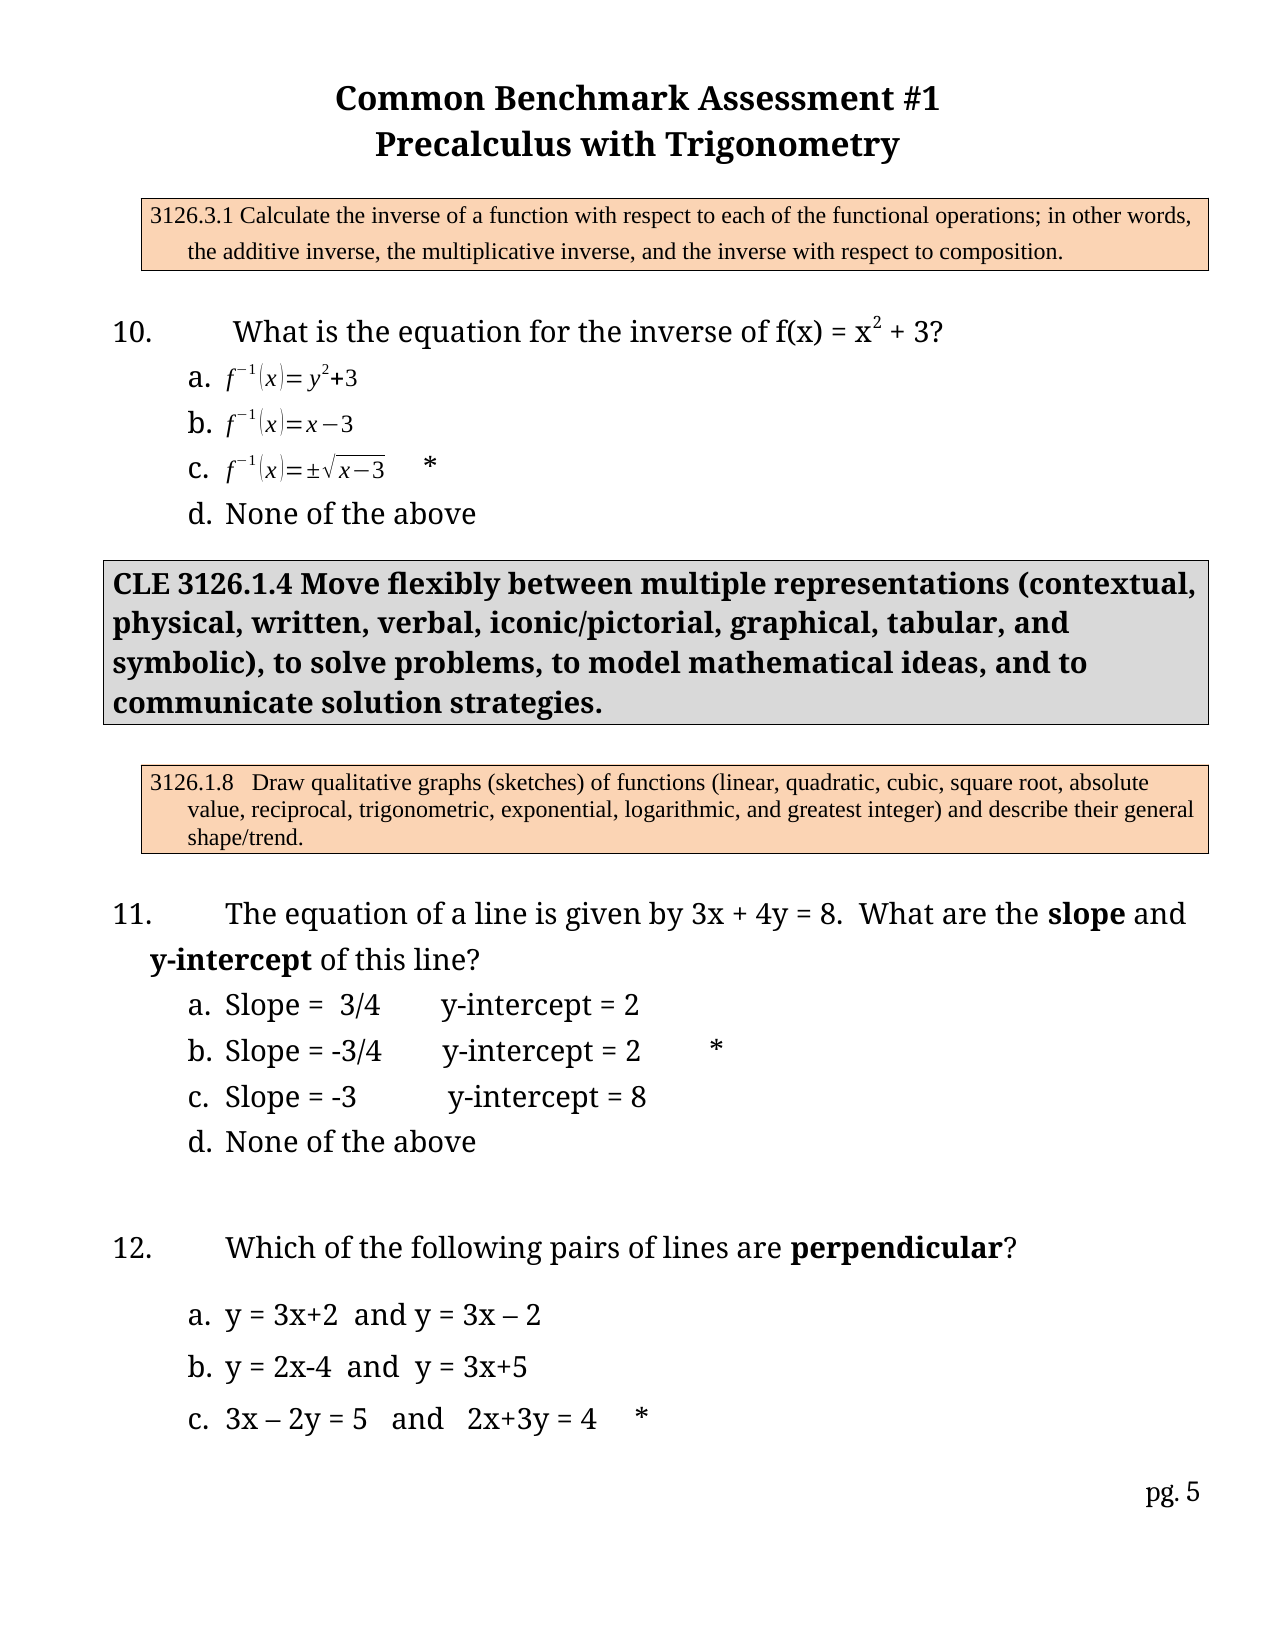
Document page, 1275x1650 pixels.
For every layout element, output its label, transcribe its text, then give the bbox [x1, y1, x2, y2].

list Slope = 3/4 y-intercept = 2 [187, 984, 1200, 1024]
list What is the equation for the inverse of f(x) = x2 + 3? [112, 311, 1200, 351]
text 3126.3.1 Calculate the inverse of a function with respect to each of the functional operations; in other words, the additive inverse, the multiplicative inverse, and the inverse with respect to composition. [142, 199, 1208, 270]
text CLE 3126.1.4 Move flexibly between multiple representations (contextual, physical, written, verbal, iconic/pictorial, graphical, tabular, and symbolic), to solve problems, to model mathematical ideas, and to communicate solution strategies. [104, 561, 1208, 724]
list Which of the following pairs of lines are perpendicular? [112, 1228, 1200, 1267]
list None of the above [187, 1121, 1200, 1161]
list y = 2x-4 and y = 3x+5 [187, 1346, 1200, 1386]
list Slope = -3 y-intercept = 8 [187, 1076, 1200, 1116]
list Slope = -3/4 y-intercept = 2 * [187, 1030, 1200, 1070]
list 3x – 2y = 5 and 2x+3y = 4 * [187, 1398, 1200, 1438]
text 3126.1.8 Draw qualitative graphs (sketches) of functions (linear, quadratic, cubic, square root, absolute value, reciprocal, trigonometric, exponential, logarithmic, and greatest integer) and describe their general shape/trend. [142, 766, 1208, 853]
list The equation of a line is given by 3x + 4y = 8. What are the slope and y-intercept of this line? [112, 893, 1200, 979]
list None of the above [187, 493, 1200, 533]
list * [187, 448, 1200, 487]
list y = 3x+2 and y = 3x – 2 [187, 1294, 1200, 1334]
